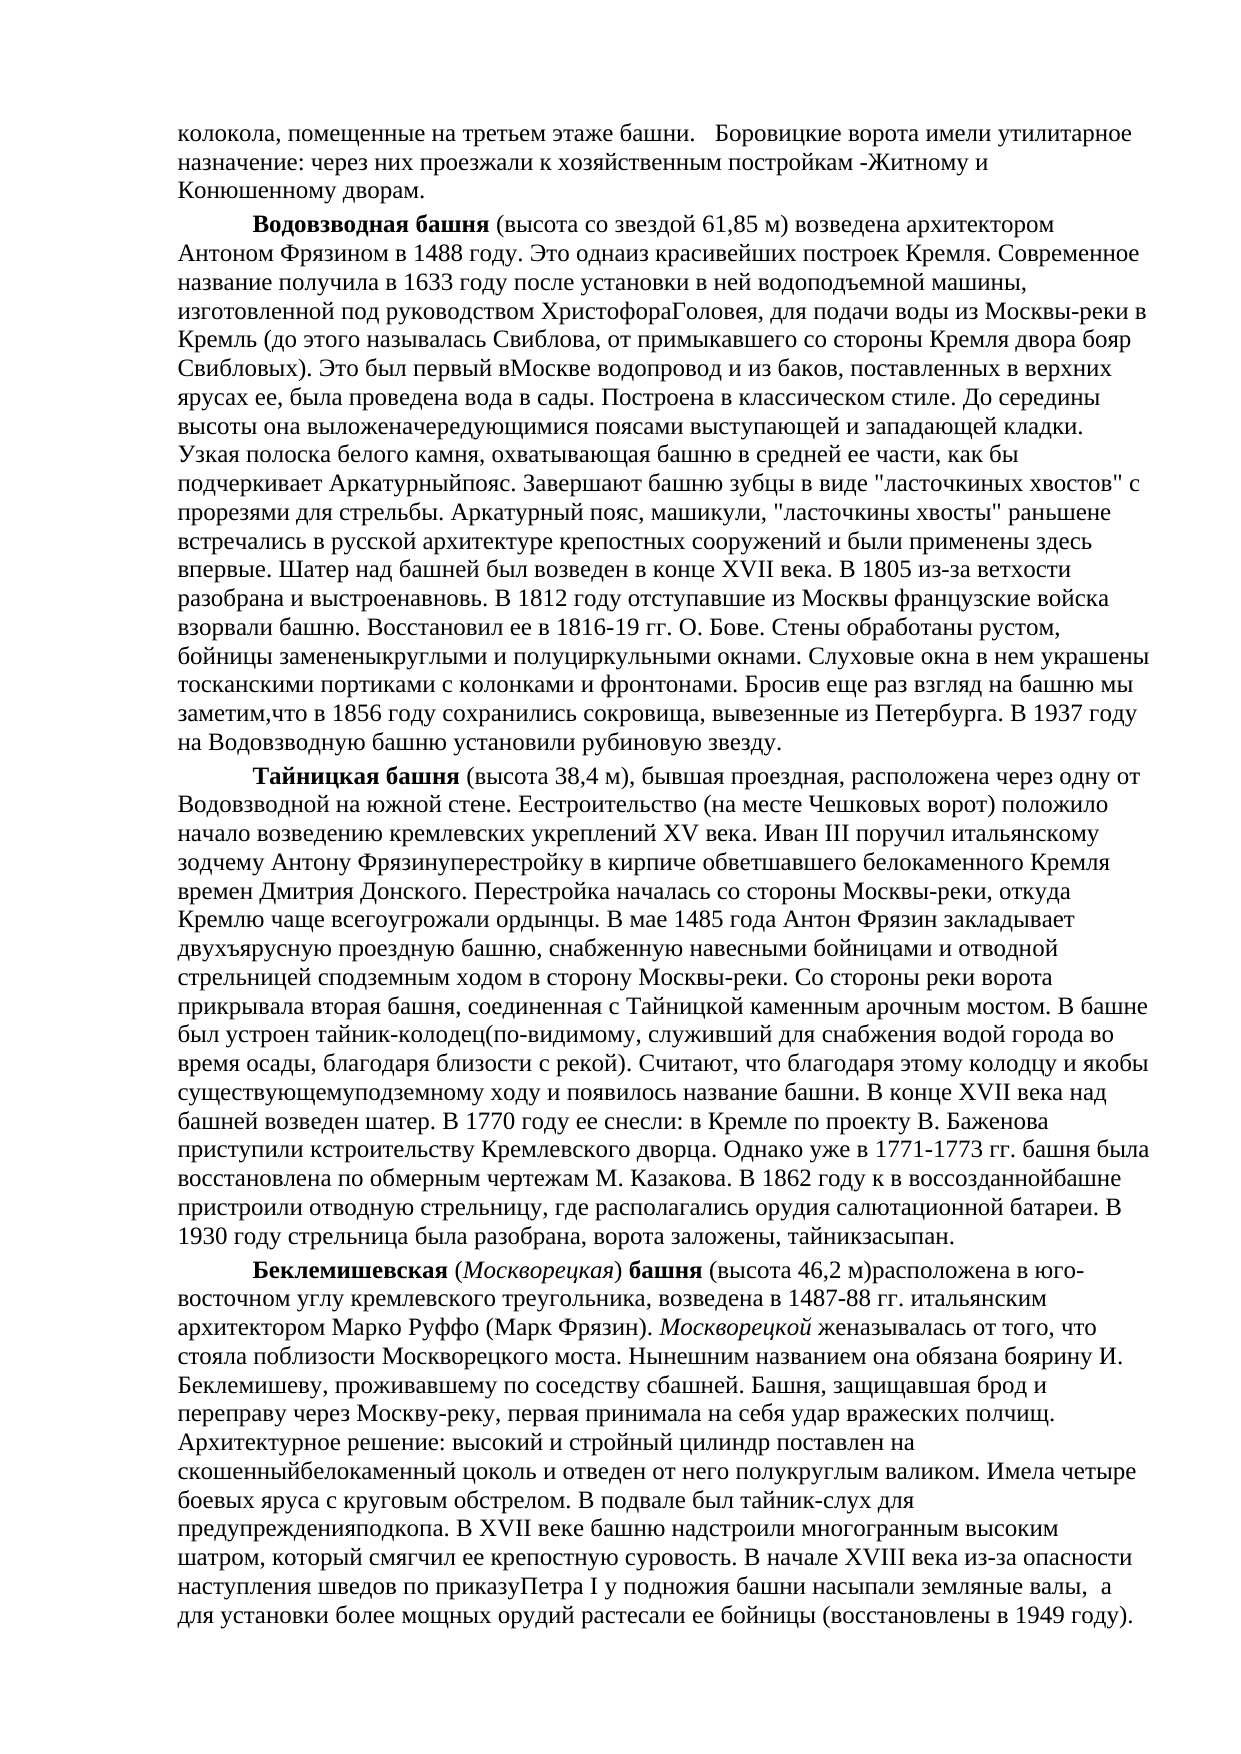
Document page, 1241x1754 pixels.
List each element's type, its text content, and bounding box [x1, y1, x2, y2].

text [177, 118, 1152, 204]
text Водовзводная башня (высота со звездой 61,85 м) возведена архитектором Антоном Фрязином в 1488 году. Это однаиз красивейших построек Кремля. Современное название получила в 1633 году после установки в ней водоподъемной машины, изготовленной под руководством ХристофораГоловея, для подачи воды из Москвы-реки в Кремль (до этого называлась Свиблова, от примыкавшего со стороны Кремля двора бояр Свибловых). Это был первый вМоскве водопровод и из баков, поставленных в верхних ярусах ее, была проведена вода в сады. Построена в классическом стиле. До середины высоты она выложеначередующимися поясами выступающей и западающей кладки. Узкая полоска белого камня, охватывающая башню в средней ее части, как бы подчеркивает Аркатурныйпояс. Завершают башню зубцы в виде "ласточкиных хвостов" с прорезями для стрельбы. Аркатурный пояс, машикули, "ласточкины хвосты" раньшене встречались в русской архитектуре крепостных сооружений и были применены здесь впервые. Шатер над башней был возведен в конце XVII века. В 1805 из-за ветхости разобрана и выстроенавновь. В 1812 году отступавшие из Москвы французские войска взорвали башню. Восстановил ее в 1816-19 гг. О. Бове. Стены обработаны рустом, бойницы замененыкруглыми и полуциркульными окнами. Слуховые окна в нем украшены тосканскими портиками с колонками и фронтонами. Бросив еще раз взгляд на башню мы заметим,что в 1856 году сохранились сокровища, вывезенные из Петербурга. В 1937 году на Водовзводную башню установили рубиновую звезду. [177, 209, 1152, 756]
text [177, 1255, 1152, 1628]
text Тайницкая башня (высота 38,4 м), бывшая проездная, расположена через одну от Водовзводной на южной стене. Еестроительство (на месте Чешковых ворот) положило начало возведению кремлевских укреплений XV века. Иван III поручил итальянскому зодчему Антону Фрязинуперестройку в кирпиче обветшавшего белокаменного Кремля времен Дмитрия Донского. Перестройка началась со стороны Москвы-реки, откуда Кремлю чаще всегоугрожали ордынцы. В мае 1485 года Антон Фрязин закладывает двухъярусную проездную башню, снабженную навесными бойницами и отводной стрельницей сподземным ходом в сторону Москвы-реки. Со стороны реки ворота прикрывала вторая башня, соединенная с Тайницкой каменным арочным мостом. В башне был устроен тайник-колодец(по-видимому, служивший для снабжения водой города во время осады, благодаря близости с рекой). Считают, что благодаря этому колодцу и якобы существующемуподземному ходу и появилось название башни. В конце XVII века над башней возведен шатер. В 1770 году ее снесли: в Кремле по проекту В. Баженова приступили кстроительству Кремлевского дворца. Однако уже в 1771-1773 гг. башня была восстановлена по обмерным чертежам М. Казакова. В 1862 году к в воссозданнойбашне пристроили отводную стрельницу, где располагались орудия салютационной батареи. В 1930 году стрельница была разобрана, ворота заложены, тайникзасыпан. [177, 761, 1152, 1249]
